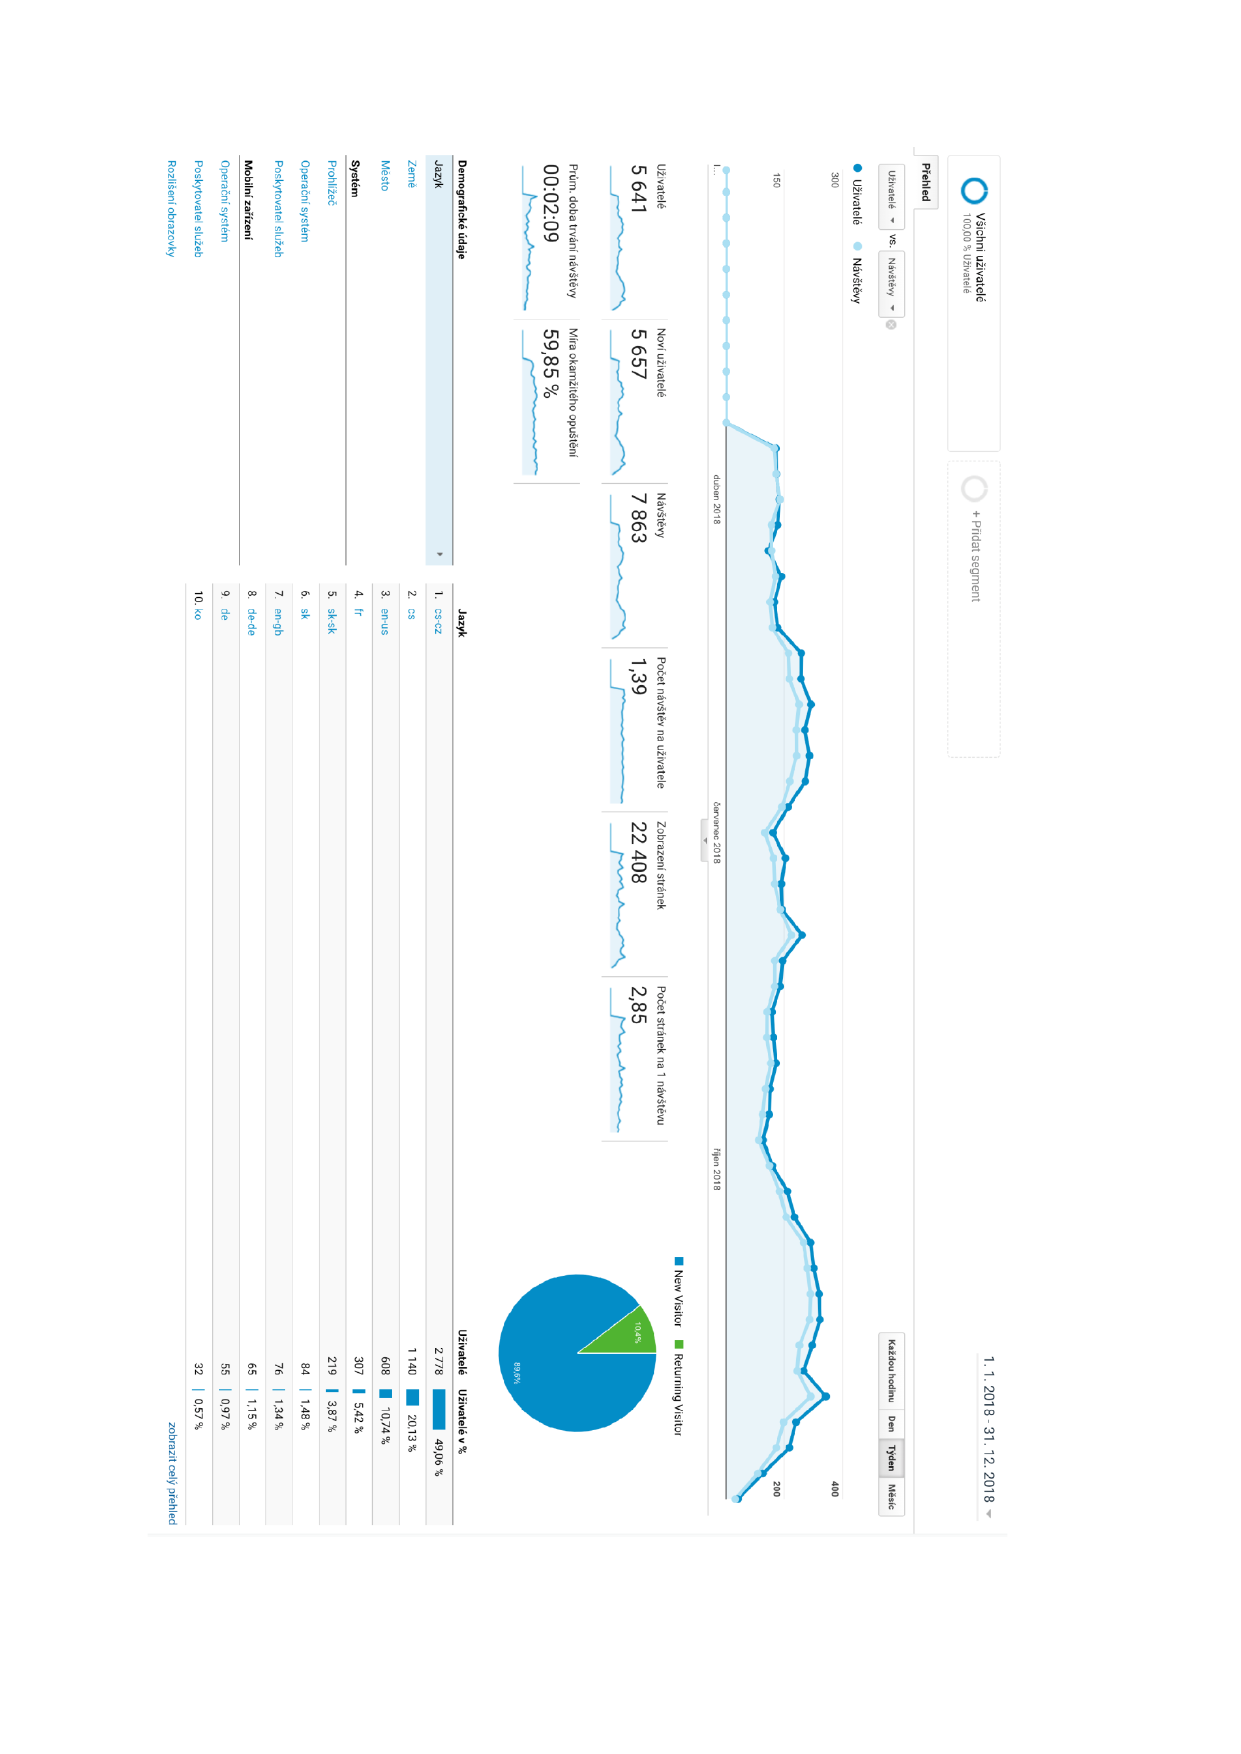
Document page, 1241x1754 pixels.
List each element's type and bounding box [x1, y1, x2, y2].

picture [147, 147, 1008, 1537]
